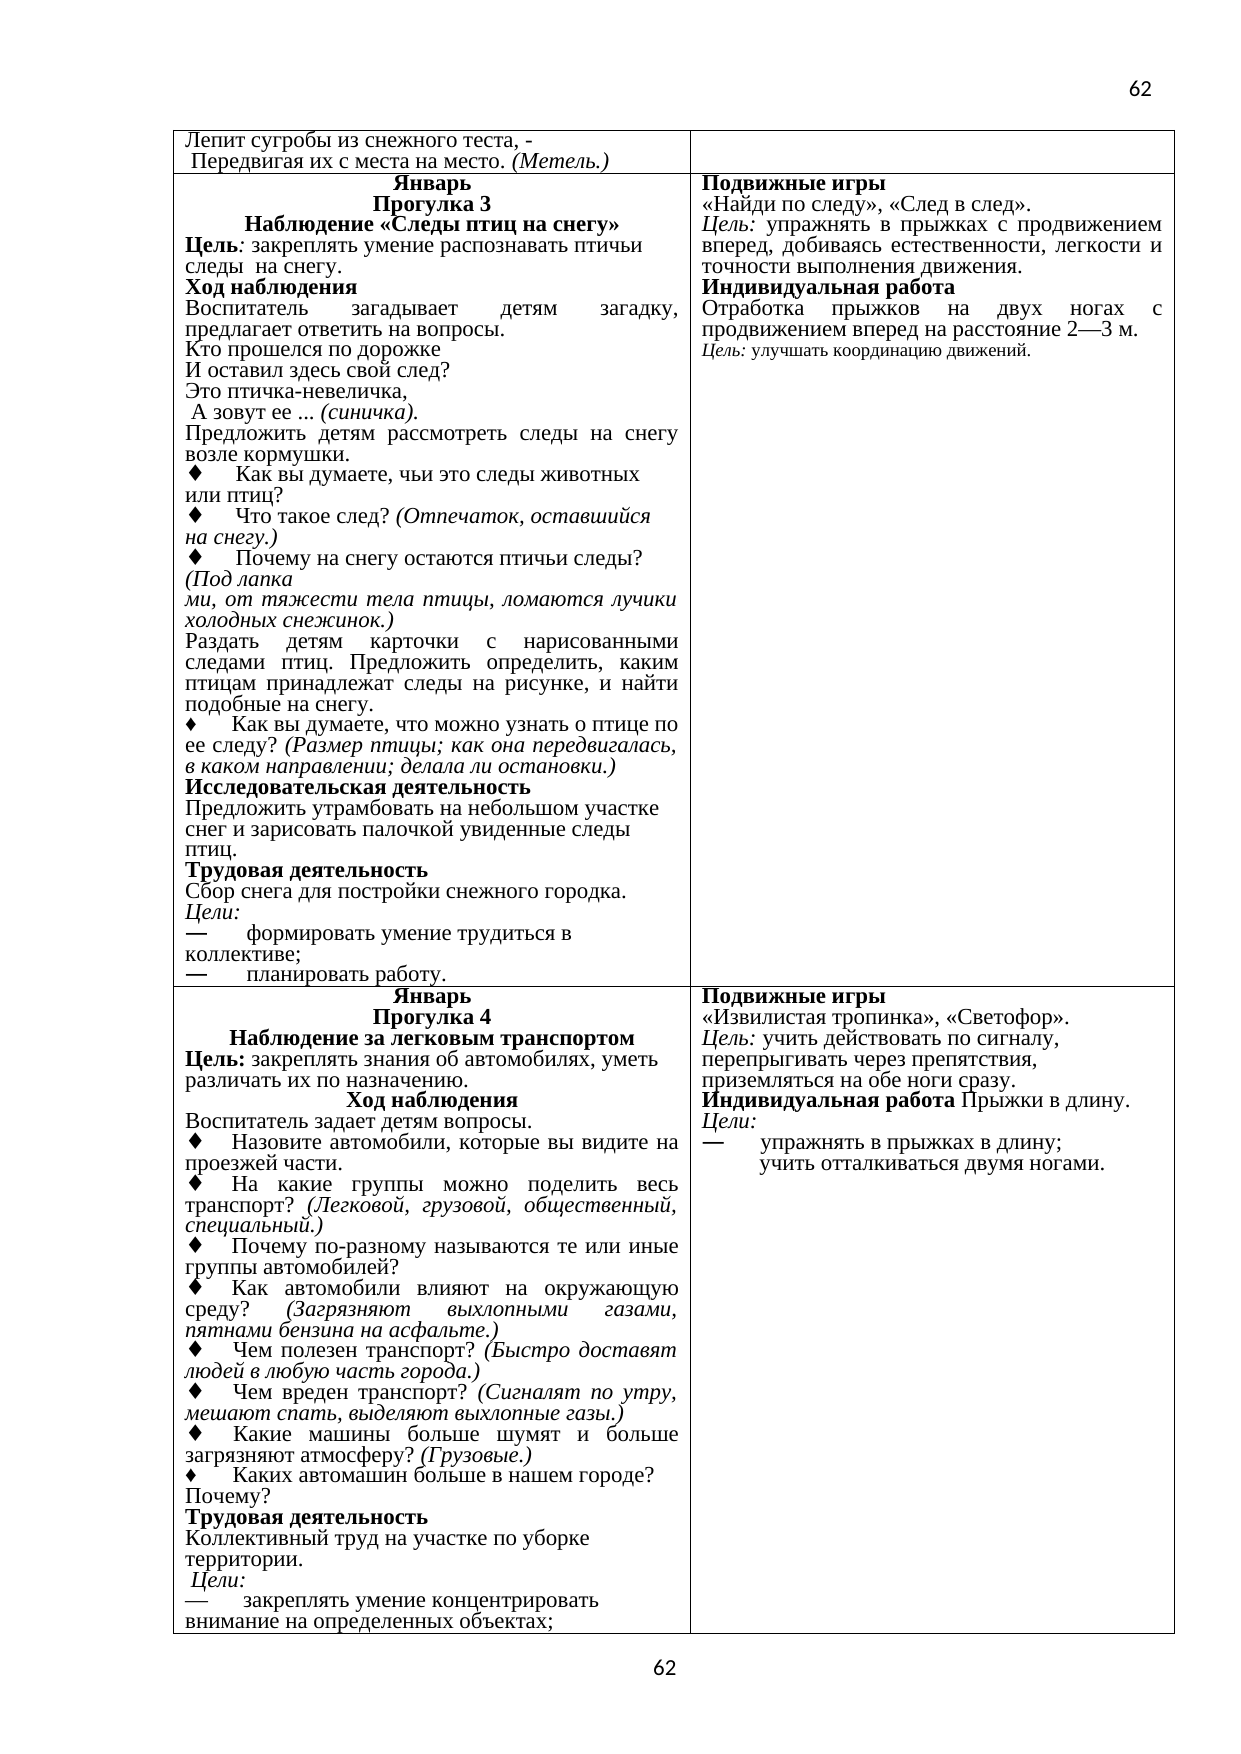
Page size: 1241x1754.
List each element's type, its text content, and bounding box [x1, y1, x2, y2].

table_cell Январь Прогулка 3 Наблюдение «Следы птиц на снегу» Цель: закреплять умение распознавать птичьи следы на снегу. Ход наблюдения Воспитатель загадывает детям загадку, предлагает ответить на вопросы. Кто прошелся по дорожке И оставил здесь свой след? Это птичка-невеличка, А зовут ее ... (синичка). Предложить детям рассмотреть следы на снегу возле кормушки. Как вы думаете, чьи это следы животных или птиц? Что такое след? (Отпечаток, оставшийся на снегу.) Почему на снегу остаются птичьи следы? (Под лапка ми, от тяжести тела птицы, ломаются лучики холодных снежинок.) Раздать детям карточки с нарисованными следами птиц. Предложить определить, каким птицам принадлежат следы на рисунке, и найти подобные на снегу. ♦ Как вы думаете, что можно узнать о птице по ее следу? (Размер птицы; как она передвигалась, в каком направлении; делала ли остановки.) Исследовательская деятельность Предложить утрамбовать на небольшом участке снег и зарисовать палочкой увиденные следы птиц. Трудовая деятельность Сбор снега для постройки снежного городка. Цели: формировать умение трудиться в коллективе; планировать работу. [174, 174, 690, 986]
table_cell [691, 987, 1174, 1633]
table_cell Подвижные игры «Найди по следу», «След в след». Цель: упражнять в прыжках с продвижением вперед, добиваясь естественности, легкости и точности выполнения движения. Индивидуальная работа Отработка прыжков на двух ногах с продвижением вперед на расстояние 2—3 м. Цель: улучшать координацию движений. [691, 174, 1174, 986]
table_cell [691, 131, 1174, 172]
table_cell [174, 131, 690, 172]
